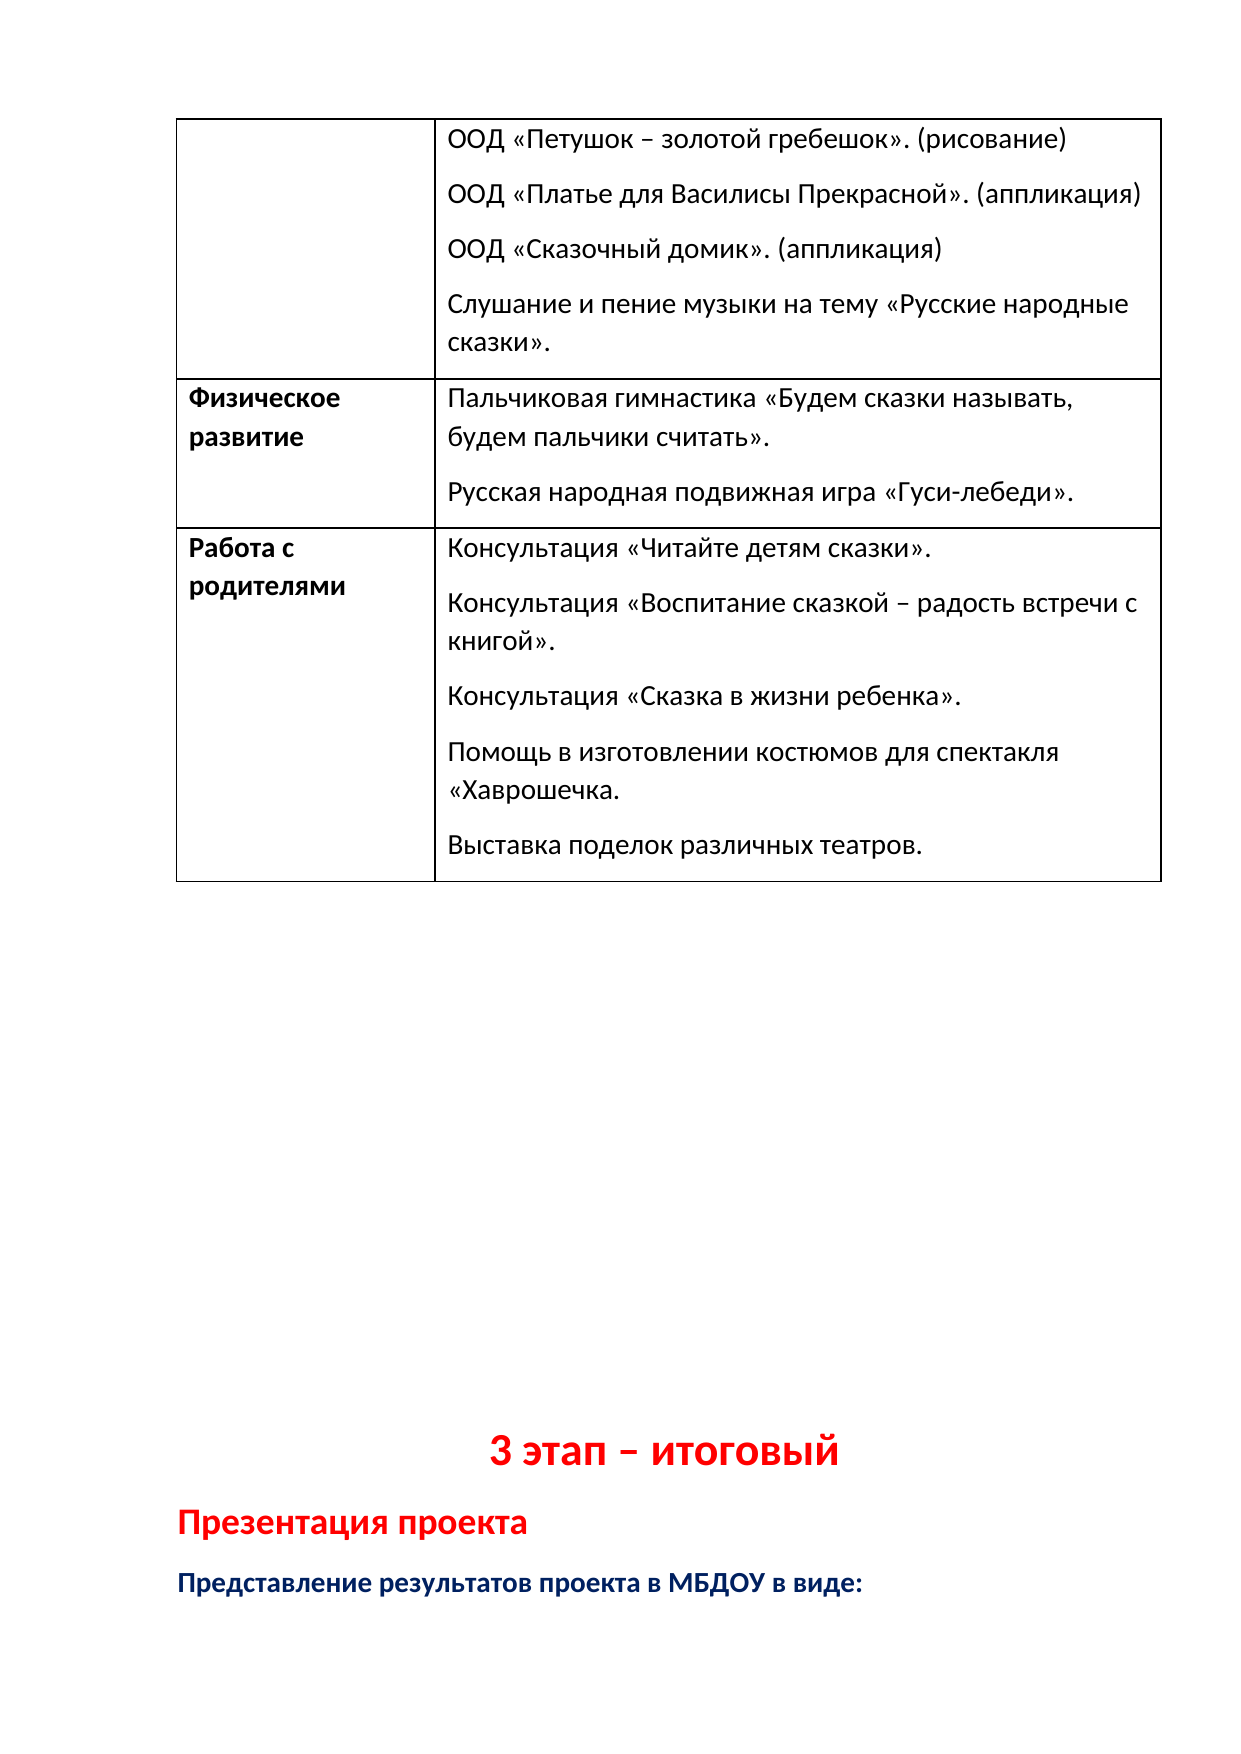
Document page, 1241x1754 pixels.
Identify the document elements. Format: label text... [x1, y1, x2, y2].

table_cell Пальчиковая гимнастика «Будем сказки называть, будем пальчики считать». Русская народная подвижная игра «Гуси-лебеди». [436, 380, 1160, 527]
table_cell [436, 120, 1160, 378]
text Представление результатов проекта в МБДОУ в виде: [177, 1564, 1152, 1600]
table_cell Консультация «Читайте детям сказки». Консультация «Воспитание сказкой – радость встречи с книгой». Консультация «Сказка в жизни ребенка». Помощь в изготовлении костюмов для спектакля «Хаврошечка. Выставка поделок различных театров. [436, 529, 1160, 881]
table_cell Физическое развитие [177, 380, 434, 527]
table_cell Работа с родителями [177, 529, 434, 881]
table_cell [177, 120, 434, 378]
text Презентация проекта [177, 1498, 1152, 1544]
text 3 этап – итоговый [177, 1421, 1152, 1477]
